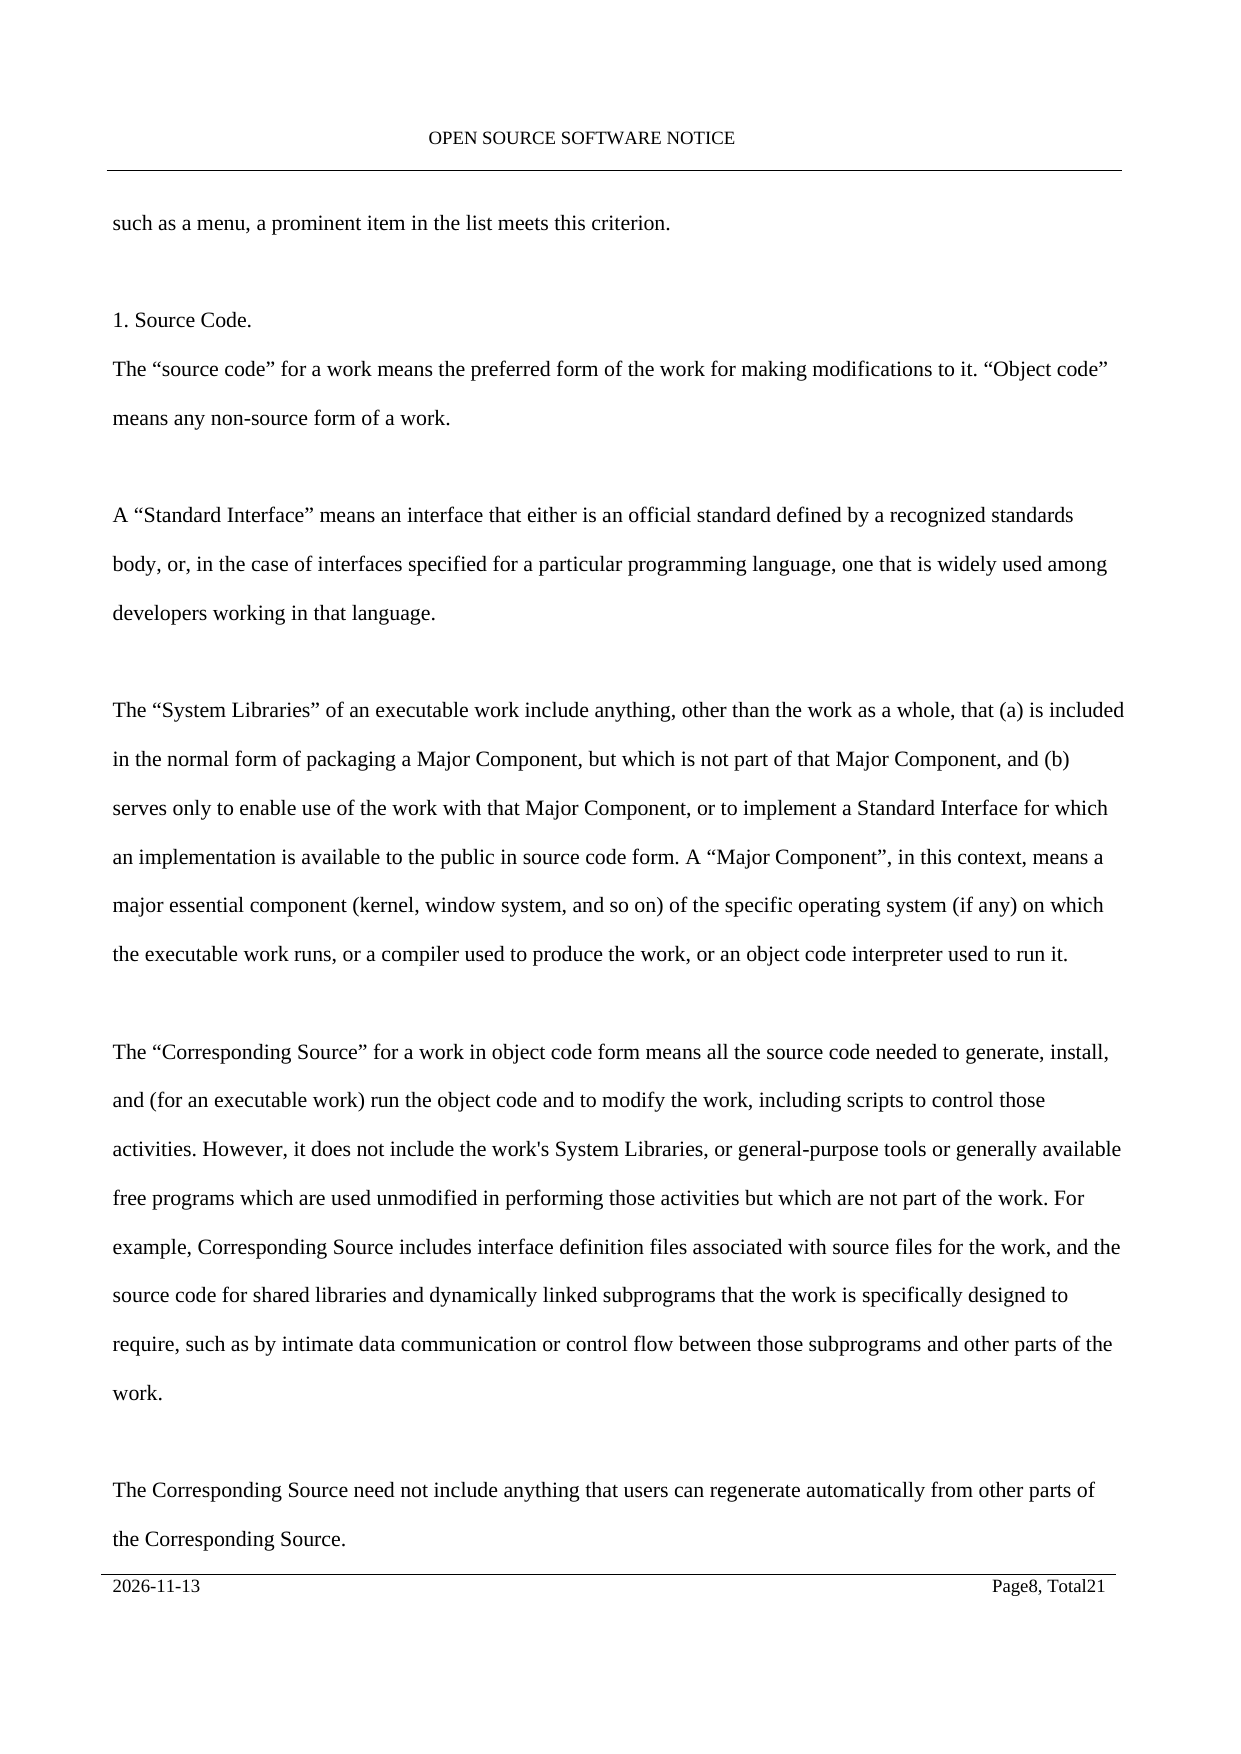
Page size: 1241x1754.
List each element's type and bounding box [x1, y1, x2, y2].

text [112, 206, 1128, 1555]
